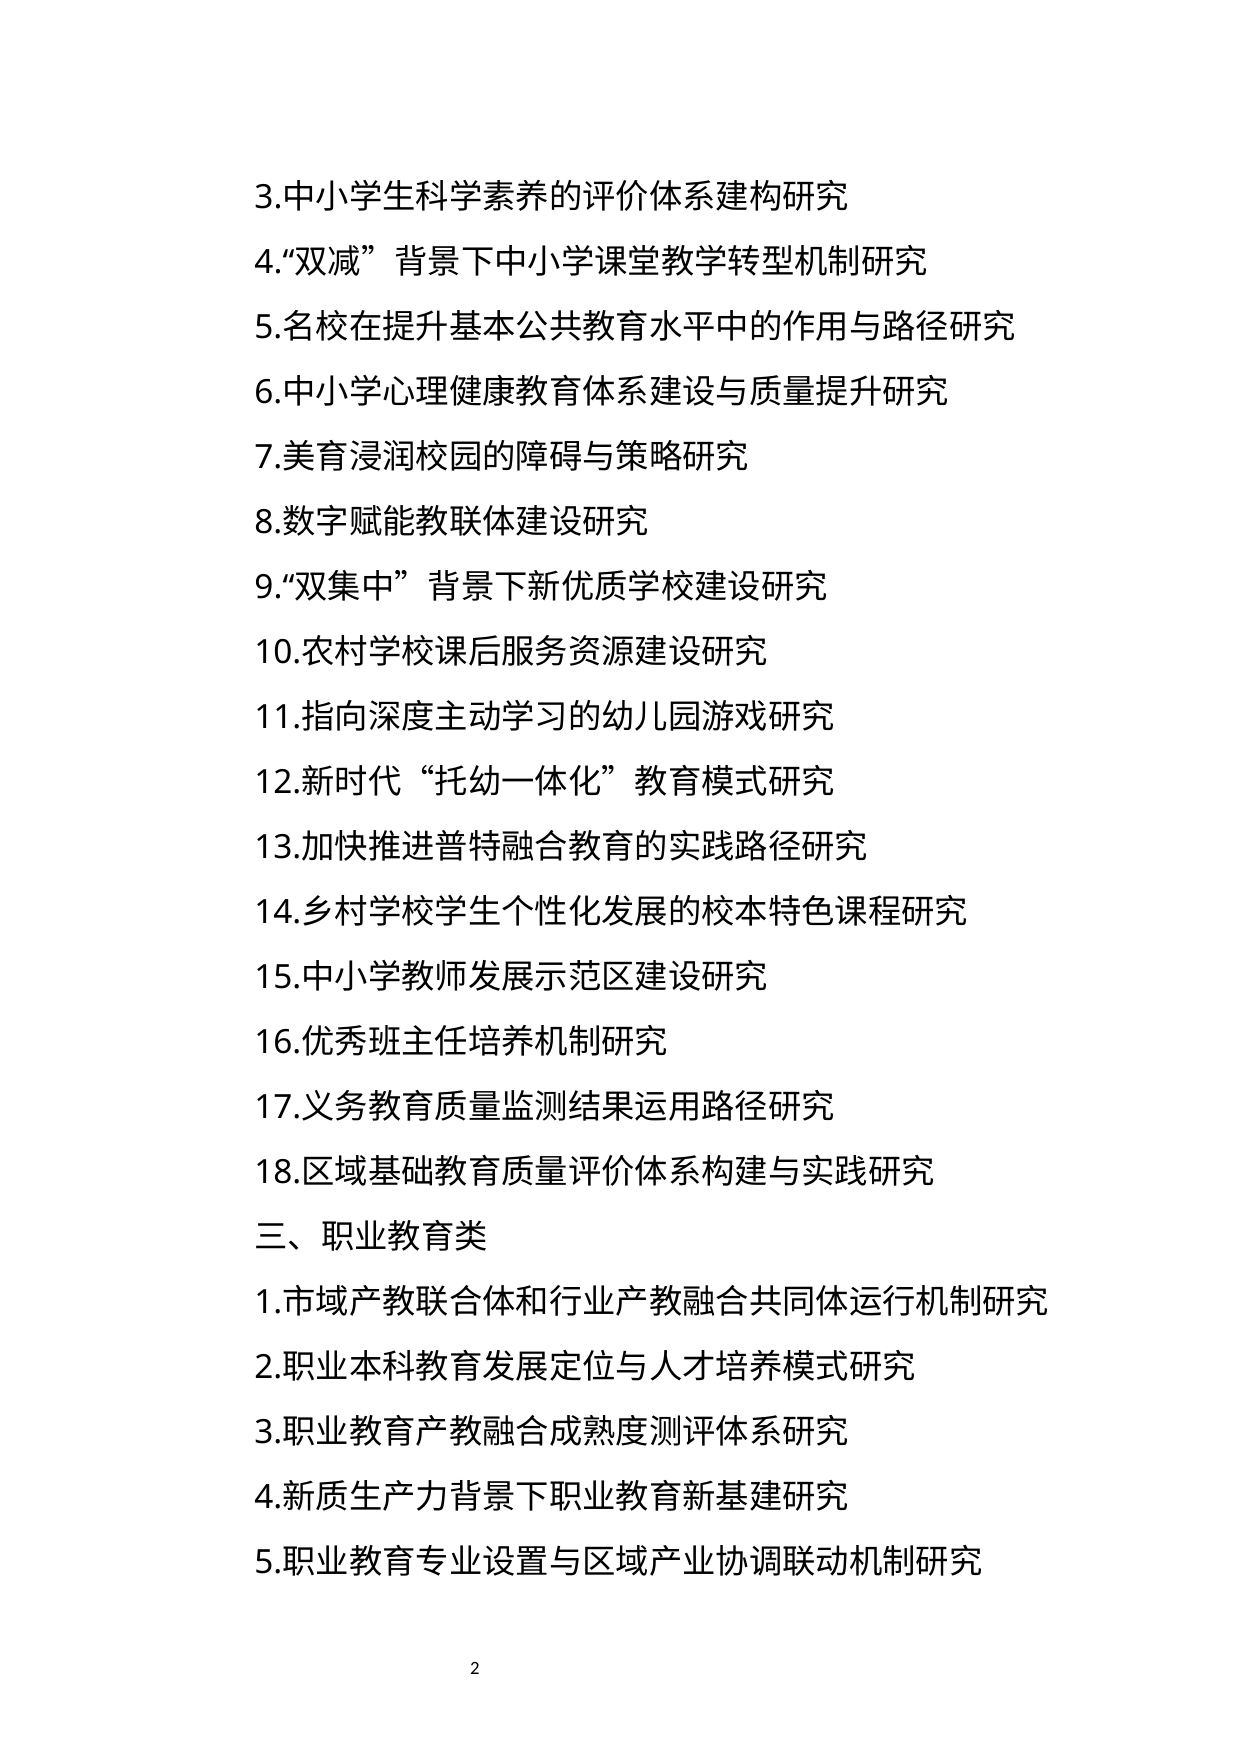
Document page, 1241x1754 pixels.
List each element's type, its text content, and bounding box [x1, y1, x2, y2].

text 5.职业教育专业设置与区域产业协调联动机制研究 [187, 1527, 1053, 1592]
text 11.指向深度主动学习的幼儿园游戏研究 [187, 682, 1053, 747]
text 8.数字赋能教联体建设研究 [187, 487, 1053, 552]
text 2.职业本科教育发展定位与人才培养模式研究 [187, 1332, 1053, 1397]
text 9.“双集中”背景下新优质学校建设研究 [187, 552, 1053, 617]
text 4.“双减”背景下中小学课堂教学转型机制研究 [187, 227, 1053, 292]
text 15.中小学教师发展示范区建设研究 [187, 942, 1053, 1007]
text 3.职业教育产教融合成熟度测评体系研究 [187, 1397, 1053, 1462]
text 10.农村学校课后服务资源建设研究 [187, 617, 1053, 682]
text 1.市域产教联合体和行业产教融合共同体运行机制研究 [187, 1267, 1053, 1332]
text 17.义务教育质量监测结果运用路径研究 [187, 1072, 1053, 1137]
text 13.加快推进普特融合教育的实践路径研究 [187, 812, 1053, 877]
text 三、职业教育类 [187, 1202, 1053, 1267]
text 16.优秀班主任培养机制研究 [187, 1007, 1053, 1072]
text 14.乡村学校学生个性化发展的校本特色课程研究 [187, 877, 1053, 942]
text 12.新时代“托幼一体化”教育模式研究 [187, 747, 1053, 812]
text 4.新质生产力背景下职业教育新基建研究 [187, 1462, 1053, 1527]
text 18.区域基础教育质量评价体系构建与实践研究 [187, 1137, 1053, 1202]
text 7.美育浸润校园的障碍与策略研究 [187, 422, 1053, 487]
text 6.中小学心理健康教育体系建设与质量提升研究 [187, 357, 1053, 422]
text 3.中小学生科学素养的评价体系建构研究 [187, 162, 1053, 227]
text 5.名校在提升基本公共教育水平中的作用与路径研究 [187, 292, 1053, 357]
